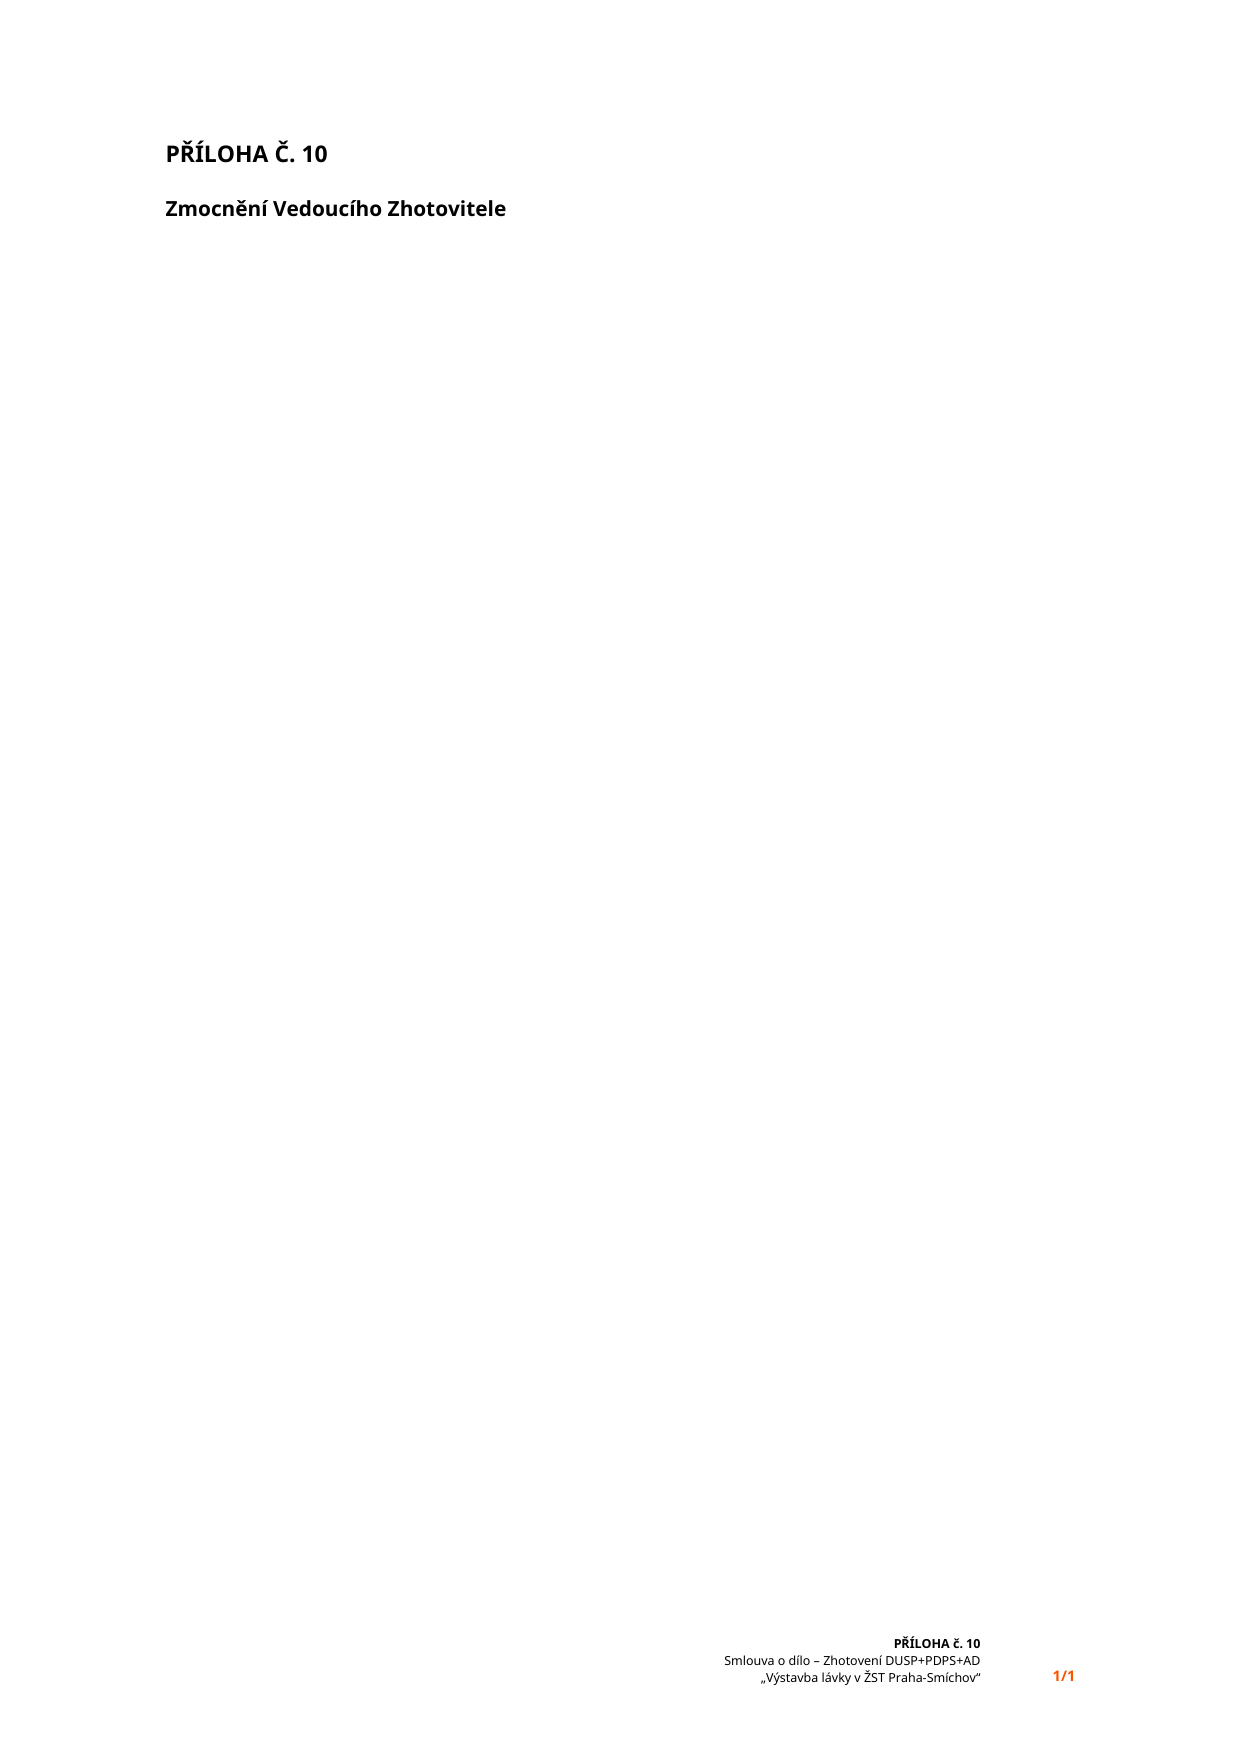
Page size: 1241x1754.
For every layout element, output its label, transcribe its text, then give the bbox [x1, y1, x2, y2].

text Příloha č. 10 [165, 138, 1075, 170]
text Zmocnění Vedoucího Zhotovitele [165, 194, 1075, 222]
